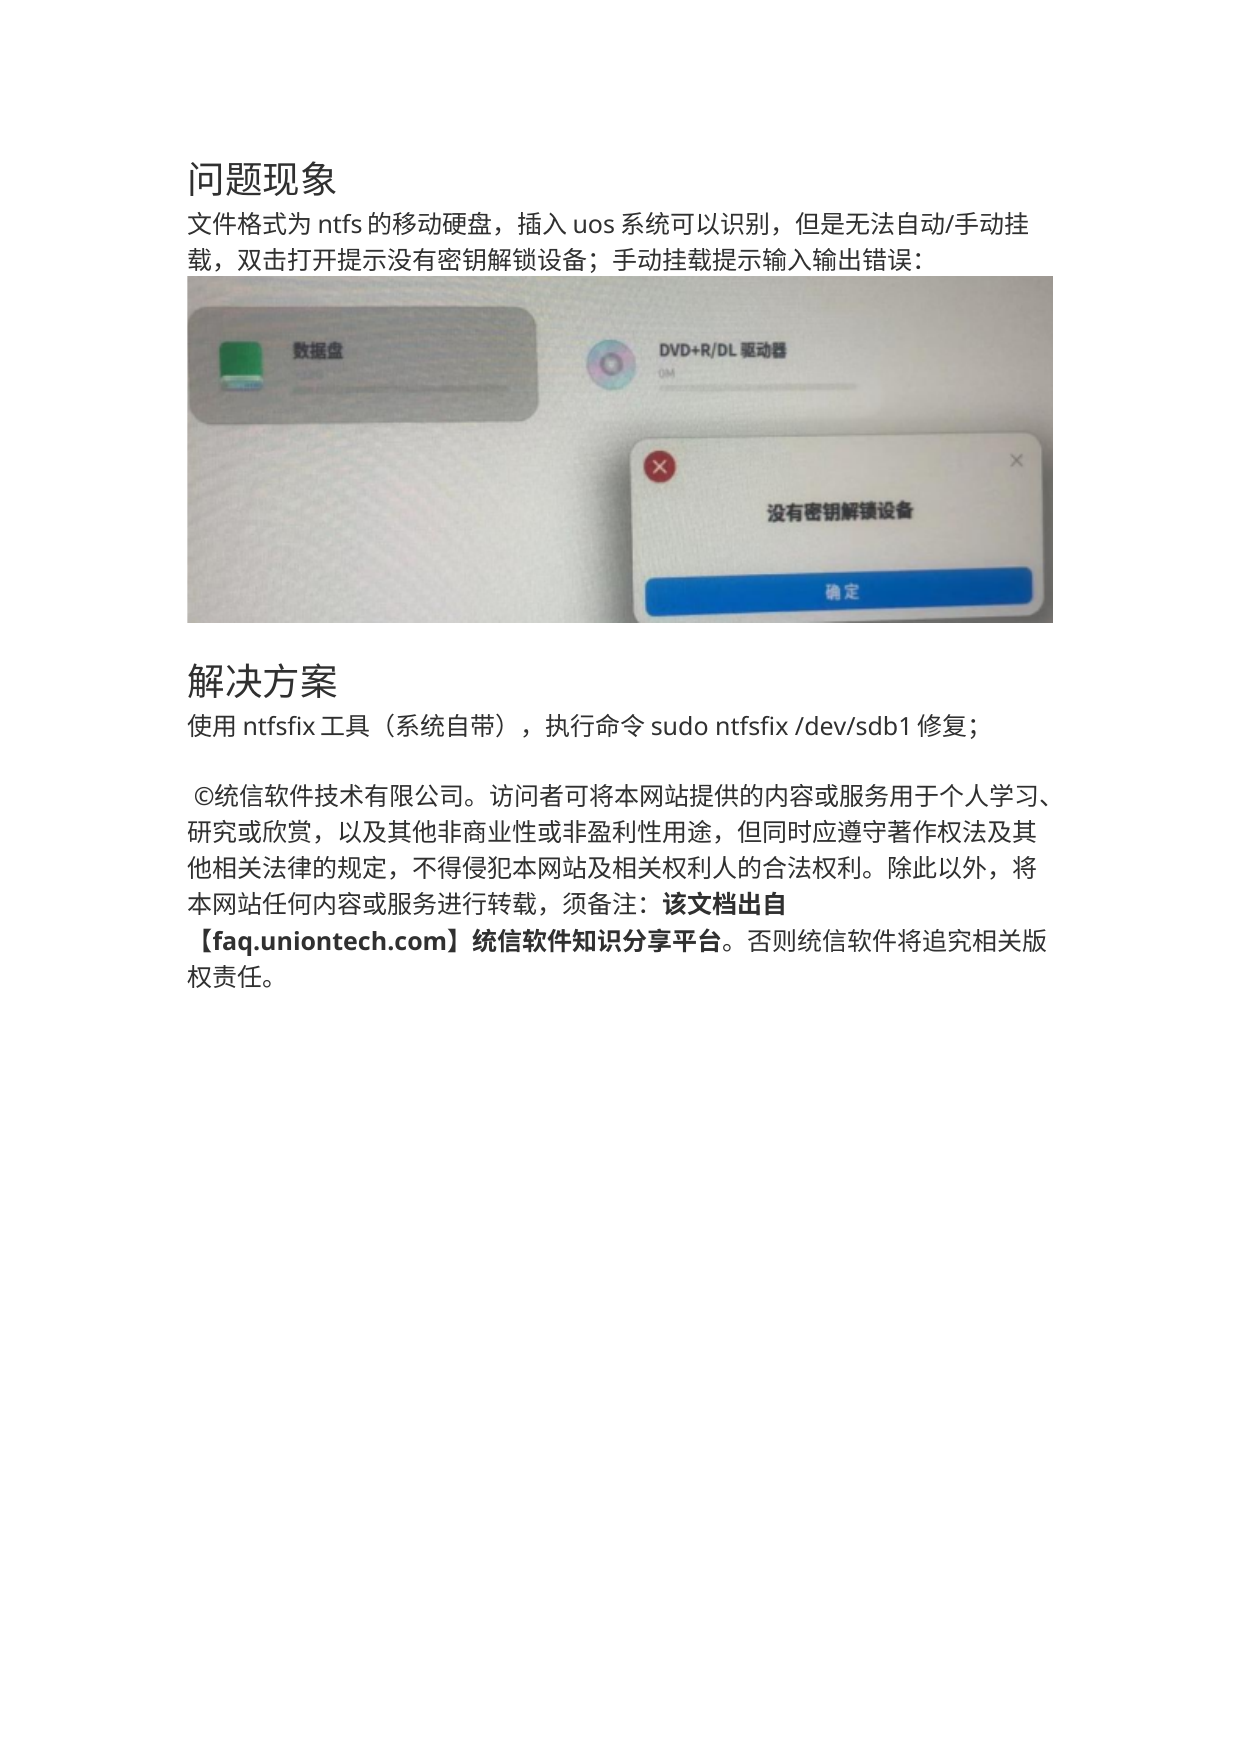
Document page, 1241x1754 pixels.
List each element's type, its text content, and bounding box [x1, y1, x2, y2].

text 使用ntfsfix工具（系统自带），执行命令sudo ntfsfix /dev/sdb1修复； [187, 706, 1053, 742]
picture [187, 276, 1053, 623]
text ©统信软件技术有限公司。访问者可将本网站提供的内容或服务用于个人学习、研究或欣赏，以及其他非商业性或非盈利性用途，但同时应遵守著作权法及其他相关法律的规定，不得侵犯本网站及相关权利人的合法权利。除此以外，将本网站任何内容或服务进行转载，须备注：该文档出自【faq.uniontech.com】统信软件知识分享平台。否则统信软件将追究相关版权责任。 [187, 776, 1053, 994]
text 问题现象 [187, 150, 1053, 204]
text 解决方案 [187, 652, 1053, 706]
text 文件格式为ntfs的移动硬盘，插入uos系统可以识别，但是无法自动/手动挂载，双击打开提示没有密钥解锁设备；手动挂载提示输入输出错误： [187, 204, 1053, 276]
